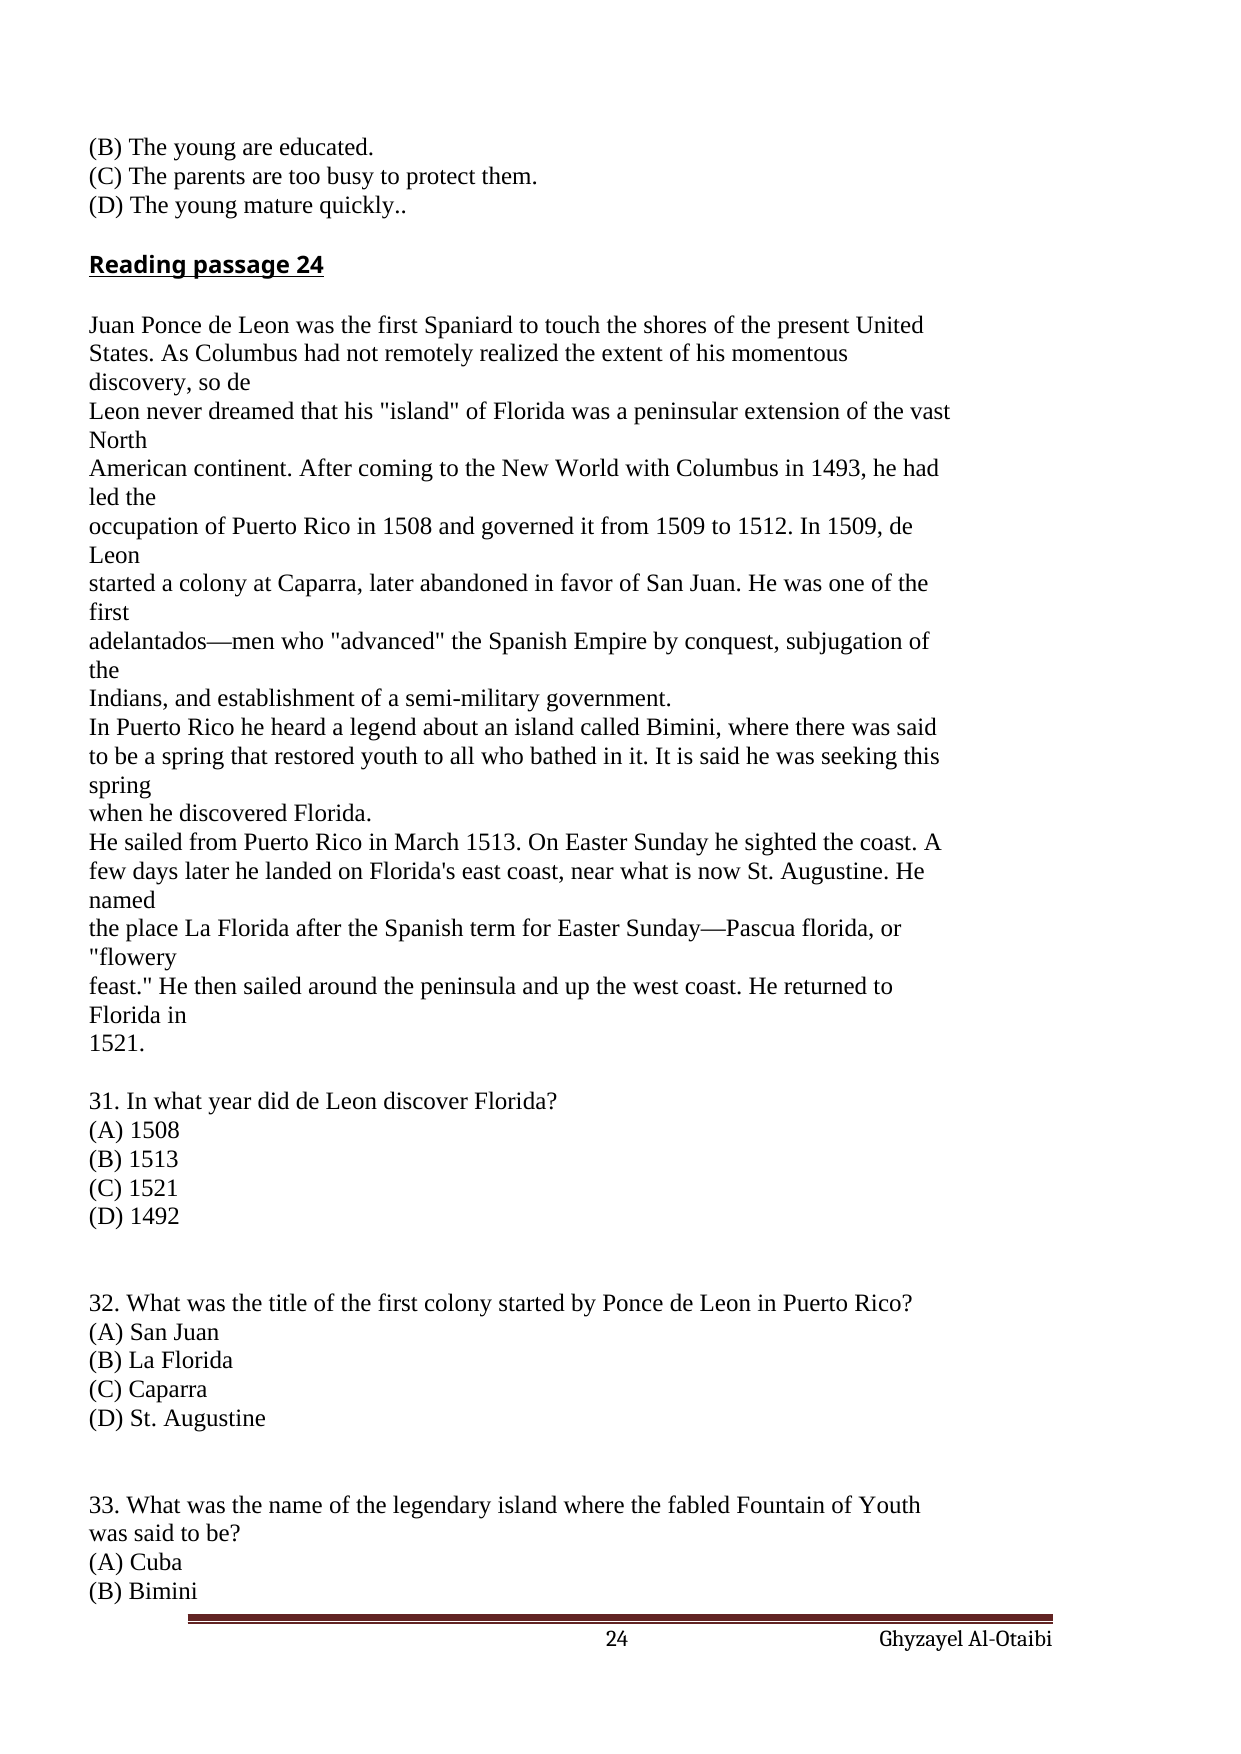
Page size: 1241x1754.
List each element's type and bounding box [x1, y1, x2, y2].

table_cell [87, 102, 952, 1606]
